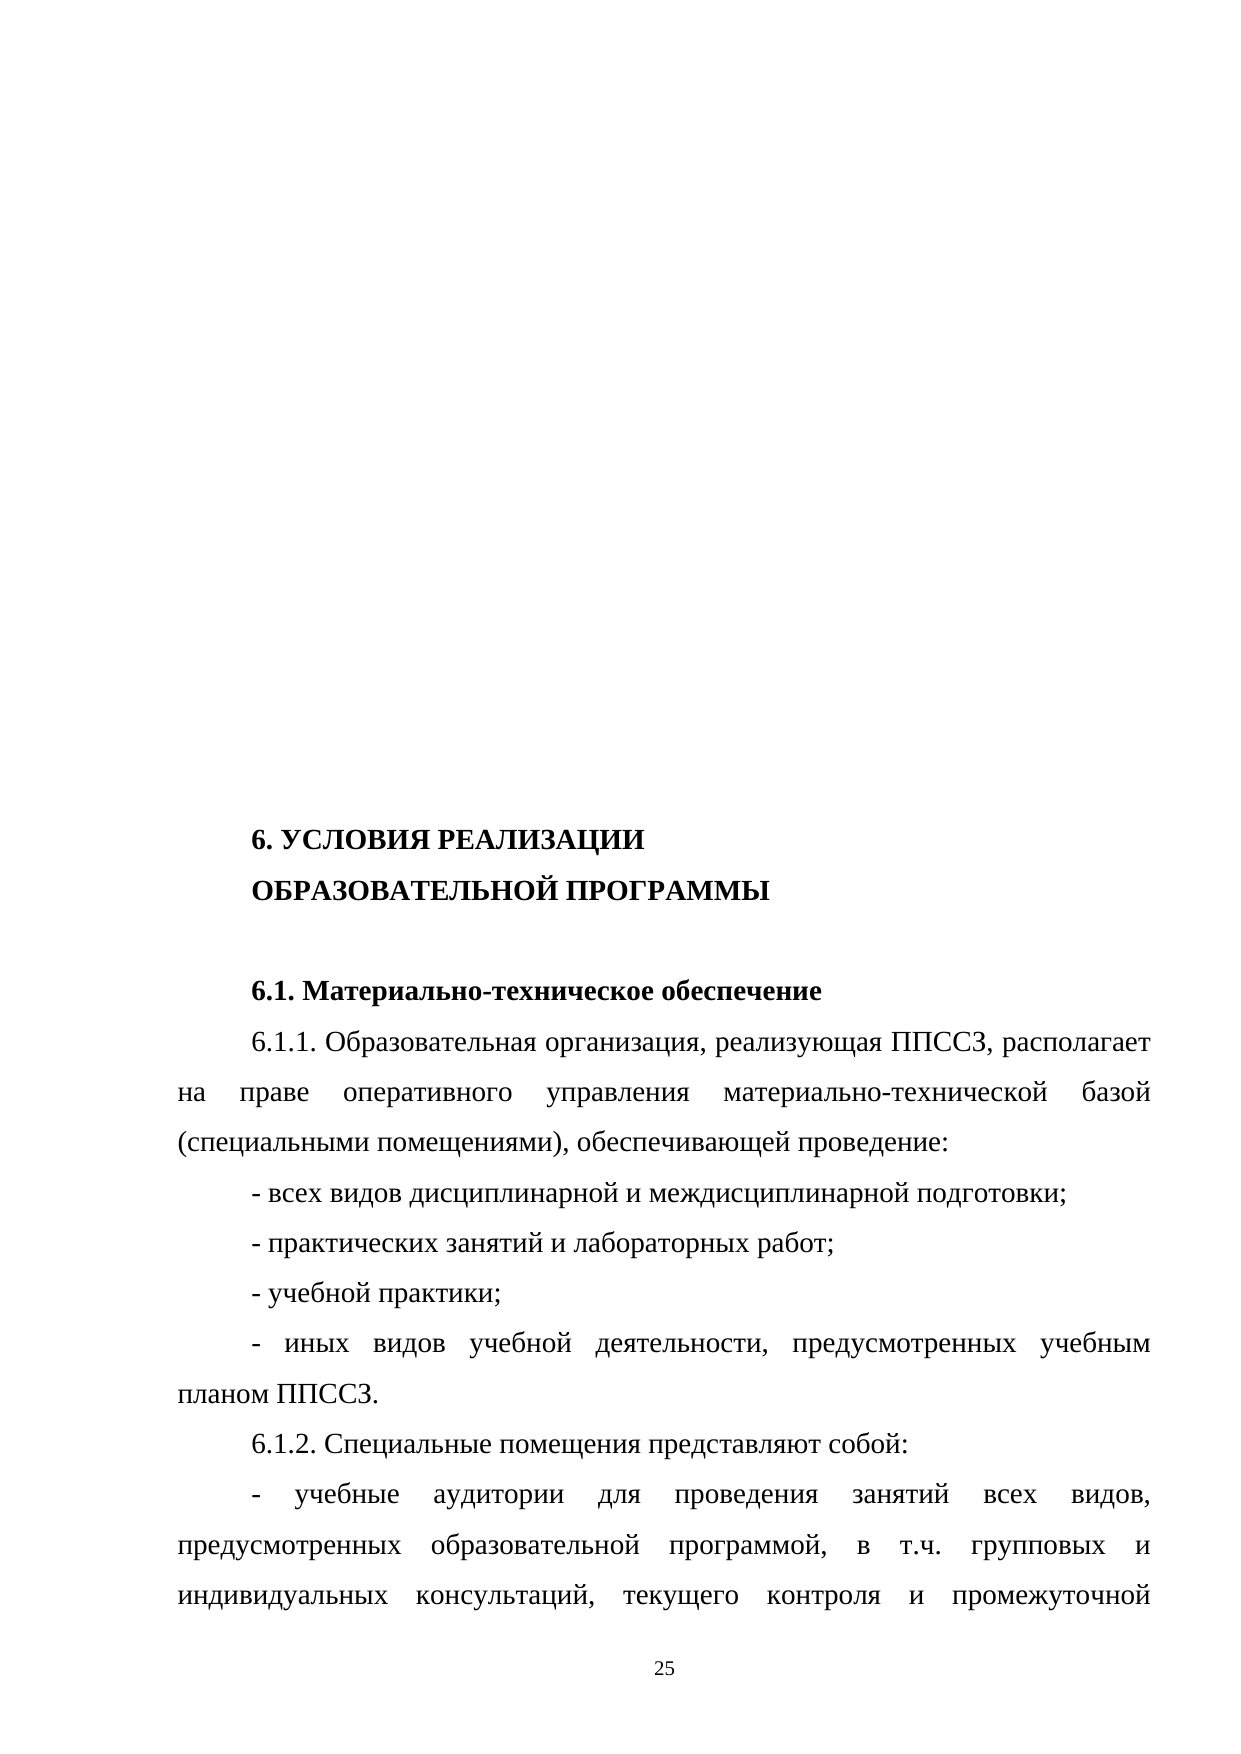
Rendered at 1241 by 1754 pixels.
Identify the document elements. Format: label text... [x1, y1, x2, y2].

text 6. УСЛОВИЯ РЕАЛИЗАЦИИ [177, 822, 1152, 856]
text - учебной практики; [177, 1275, 1152, 1309]
text - практических занятий и лабораторных работ; [177, 1225, 1152, 1258]
text 6.1.1. Образовательная организация, реализующая ППССЗ, располагает на праве оперативного управления материально-технической базой (специальными помещениями), обеспечивающей проведение: [177, 1024, 1152, 1158]
text - всех видов дисциплинарной и междисциплинарной подготовки; [177, 1175, 1152, 1208]
text ОБРАЗОВАТЕЛЬНОЙ ПРОГРАММЫ [177, 873, 1152, 906]
text 6.1.2. Специальные помещения представляют собой: [177, 1426, 1152, 1460]
text 6.1. Материально-техническое обеспечение [177, 973, 1152, 1007]
text - иных видов учебной деятельности, предусмотренных учебным планом ППССЗ. [177, 1326, 1152, 1409]
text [177, 1477, 1152, 1611]
